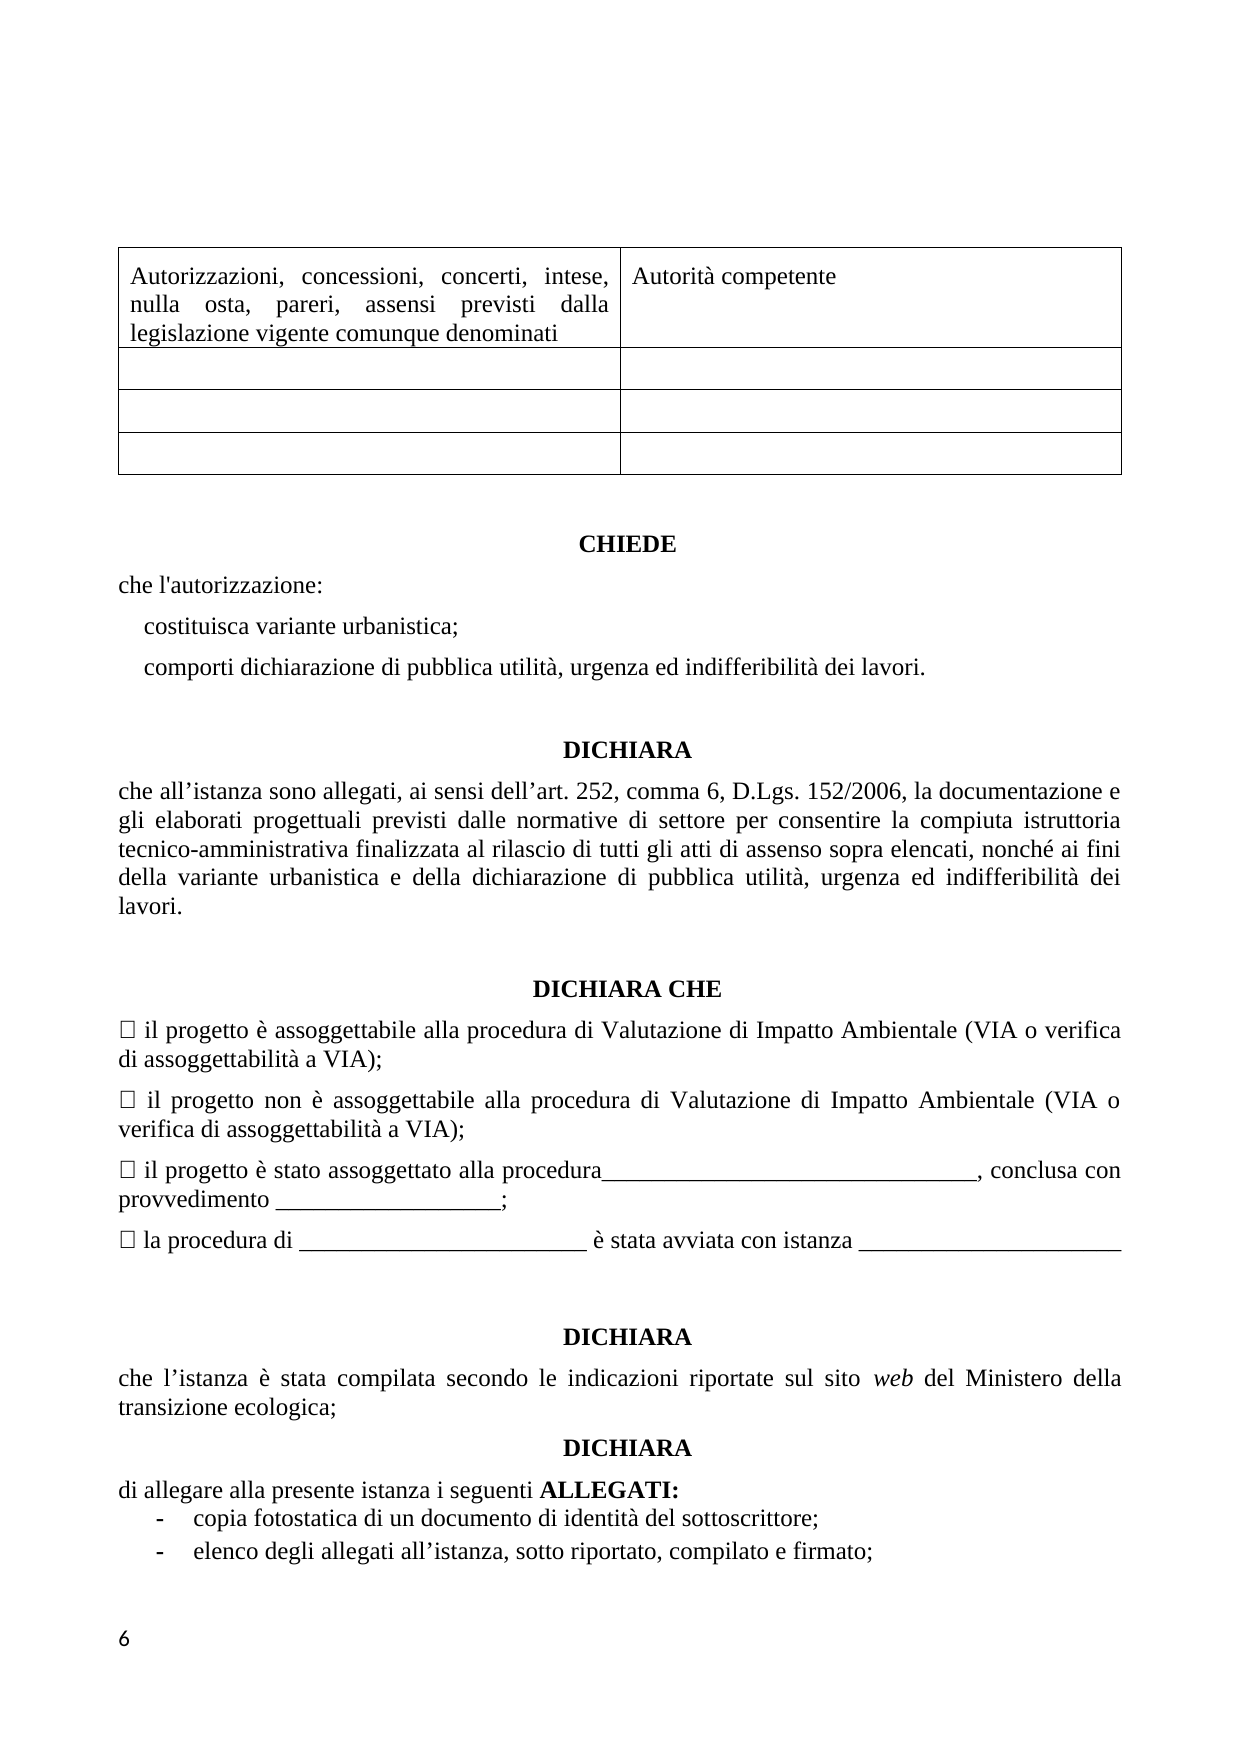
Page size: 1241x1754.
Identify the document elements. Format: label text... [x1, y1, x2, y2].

table_cell [621, 390, 1121, 432]
list copia fotostatica di un documento di identità del sottoscrittore; [156, 1503, 1122, 1532]
text che all’istanza sono allegati, ai sensi dell’art. 252, comma 6, D.Lgs. 152/2006, la documentazione e gli elaborati progettuali previsti dalle normative di settore per consentire la compiuta istruttoria tecnico-amministrativa finalizzata al rilascio di tutti gli atti di assenso sopra elencati, nonché ai fini della variante urbanistica e della dichiarazione di pubblica utilità, urgenza ed indifferibilità dei lavori. [118, 776, 1122, 920]
text CHIEDE [133, 529, 1122, 557]
table_header Autorità competente [621, 248, 1121, 347]
text DICHIARA [133, 735, 1122, 764]
text DICHIARA [133, 1433, 1122, 1462]
table_cell [119, 433, 620, 474]
list elenco degli allegati all’istanza, sotto riportato, compilato e firmato; [156, 1536, 1122, 1565]
text la procedura di _______________________ è stata avviata con istanza _____________________ [118, 1225, 1122, 1254]
text il progetto non è assoggettabile alla procedura di Valutazione di Impatto Ambientale (VIA o verifica di assoggettabilità a VIA); [118, 1085, 1122, 1143]
text di allegare alla presente istanza i seguenti ALLEGATI: [118, 1475, 1122, 1503]
table_cell [119, 348, 620, 389]
text DICHIARA [133, 1322, 1122, 1351]
table_header Autorizzazioni, concessioni, concerti, intese, nulla osta, pareri, assensi previsti dalla legislazione vigente comunque denominati [119, 248, 620, 347]
table_cell [621, 433, 1121, 474]
text il progetto è stato assoggettato alla procedura______________________________, conclusa con provvedimento __________________; [118, 1155, 1122, 1213]
text  comporti dichiarazione di pubblica utilità, urgenza ed indifferibilità dei lavori. [118, 652, 1122, 681]
table_cell [119, 390, 620, 432]
text DICHIARA CHE [133, 974, 1122, 1002]
text  costituisca variante urbanistica; [118, 611, 1122, 640]
text che l’istanza è stata compilata secondo le indicazioni riportate sul sito web del Ministero della transizione ecologica; [118, 1363, 1122, 1421]
text il progetto è assoggettabile alla procedura di Valutazione di Impatto Ambientale (VIA o verifica di assoggettabilità a VIA); [118, 1015, 1122, 1072]
table_cell [621, 348, 1121, 389]
text che l'autorizzazione: [118, 570, 1122, 599]
